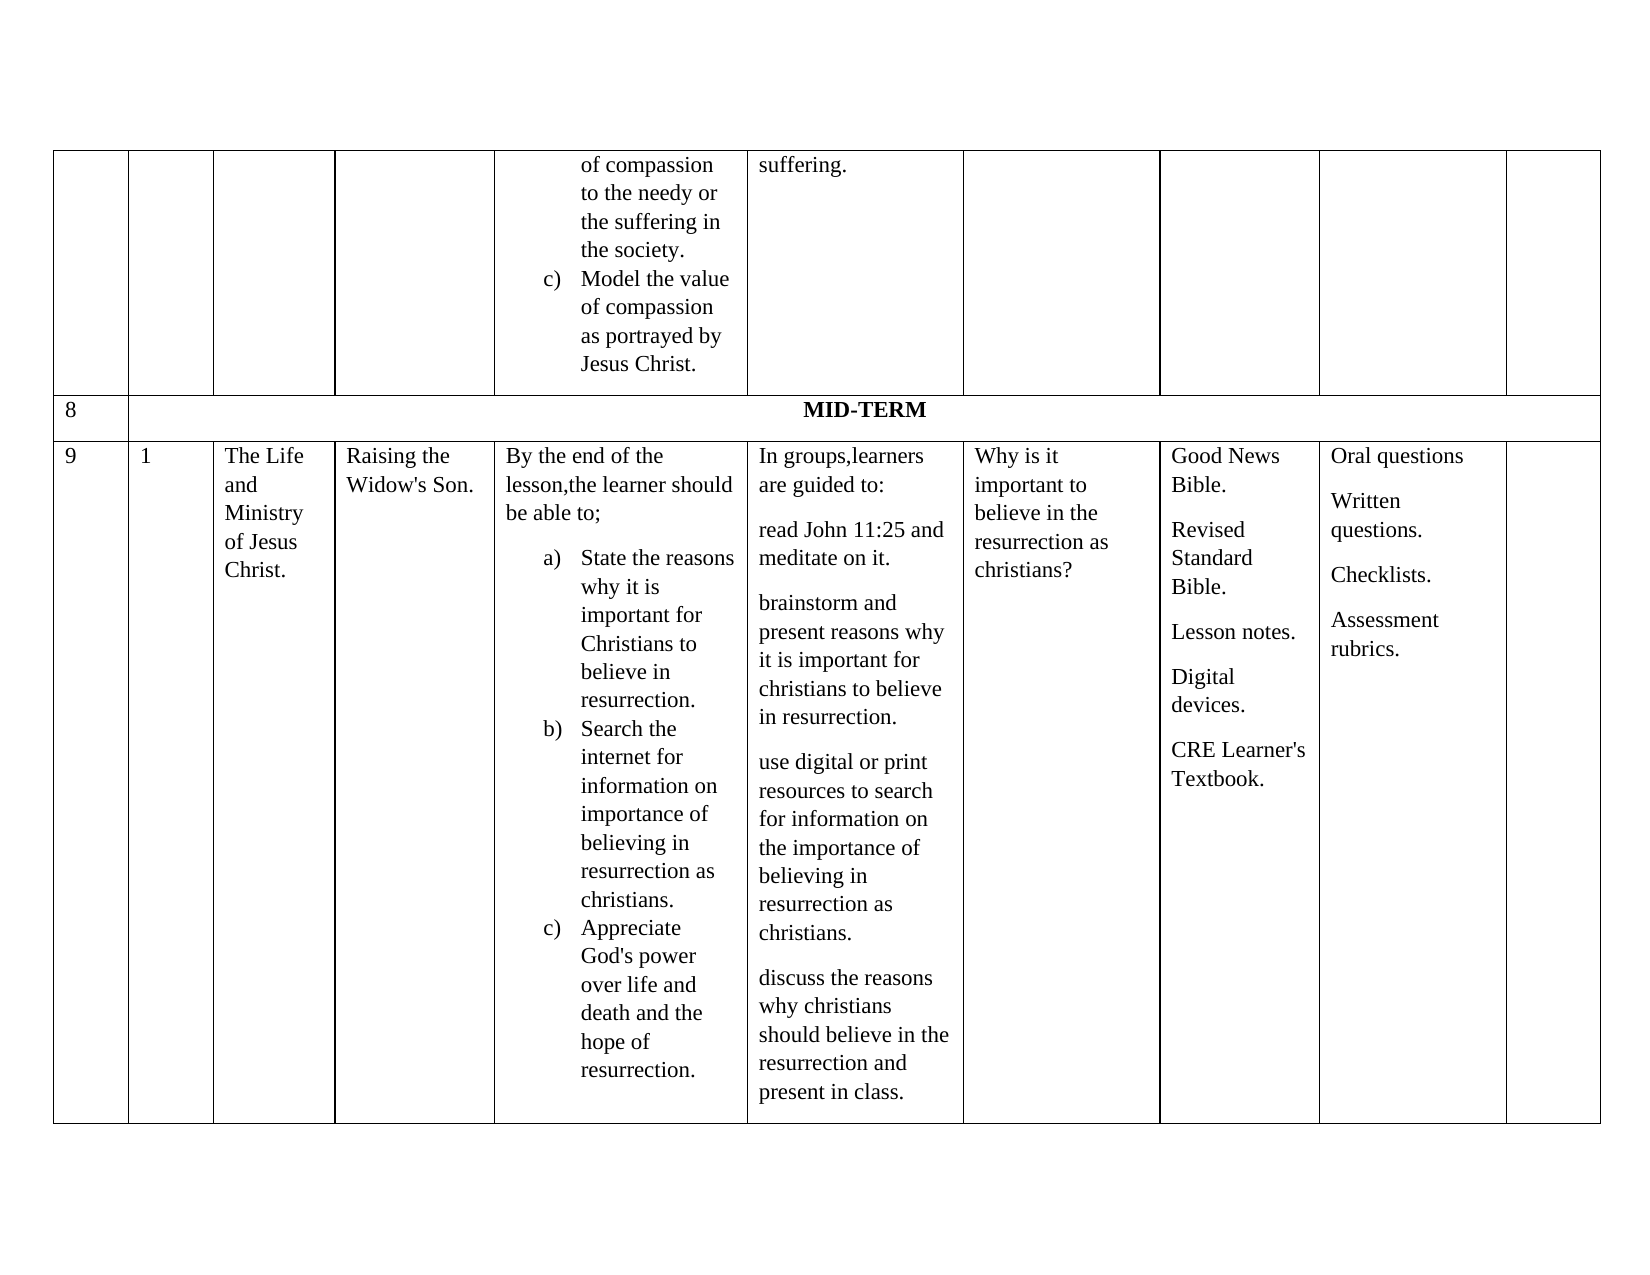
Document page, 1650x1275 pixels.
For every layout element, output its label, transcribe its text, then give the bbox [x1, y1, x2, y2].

table_cell Why is it important to believe in the resurrection as christians? [964, 442, 1159, 1123]
table_cell By the end of the lesson,the learner should be able to; State the reasons why it is important for Christians to believe in resurrection. Search the internet for information on importance of believing in resurrection as christians. Appreciate God's power over life and death and the hope of resurrection. [495, 442, 747, 1123]
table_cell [1320, 151, 1506, 395]
table_cell 4 [129, 151, 213, 395]
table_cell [336, 151, 494, 395]
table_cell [748, 151, 963, 395]
table_cell [1507, 151, 1600, 395]
table_cell 9 [54, 442, 128, 1123]
table_cell 1 [129, 442, 213, 1123]
table_cell [54, 151, 128, 395]
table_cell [964, 151, 1159, 395]
table_cell Oral questions Written questions. Checklists. Assessment rubrics. [1320, 442, 1506, 1123]
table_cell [214, 151, 334, 395]
table_cell In groups,learners are guided to: read John 11:25 and meditate on it. brainstorm and present reasons why it is important for christians to believe in resurrection. use digital or print resources to search for information on the importance of believing in resurrection as christians. discuss the reasons why christians should believe in the resurrection and present in class. [748, 442, 963, 1123]
table_cell Good News Bible. Revised Standard Bible. Lesson notes. Digital devices. CRE Learner's Textbook. [1161, 442, 1319, 1123]
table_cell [1161, 151, 1319, 395]
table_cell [495, 151, 747, 395]
table_cell 8 [54, 396, 128, 441]
table_cell Raising the Widow's Son. [336, 442, 494, 1123]
table_cell The Life and Ministry of Jesus Christ. [214, 442, 334, 1123]
table_cell [1507, 442, 1600, 1123]
table_cell MID-TERM [129, 396, 1600, 441]
